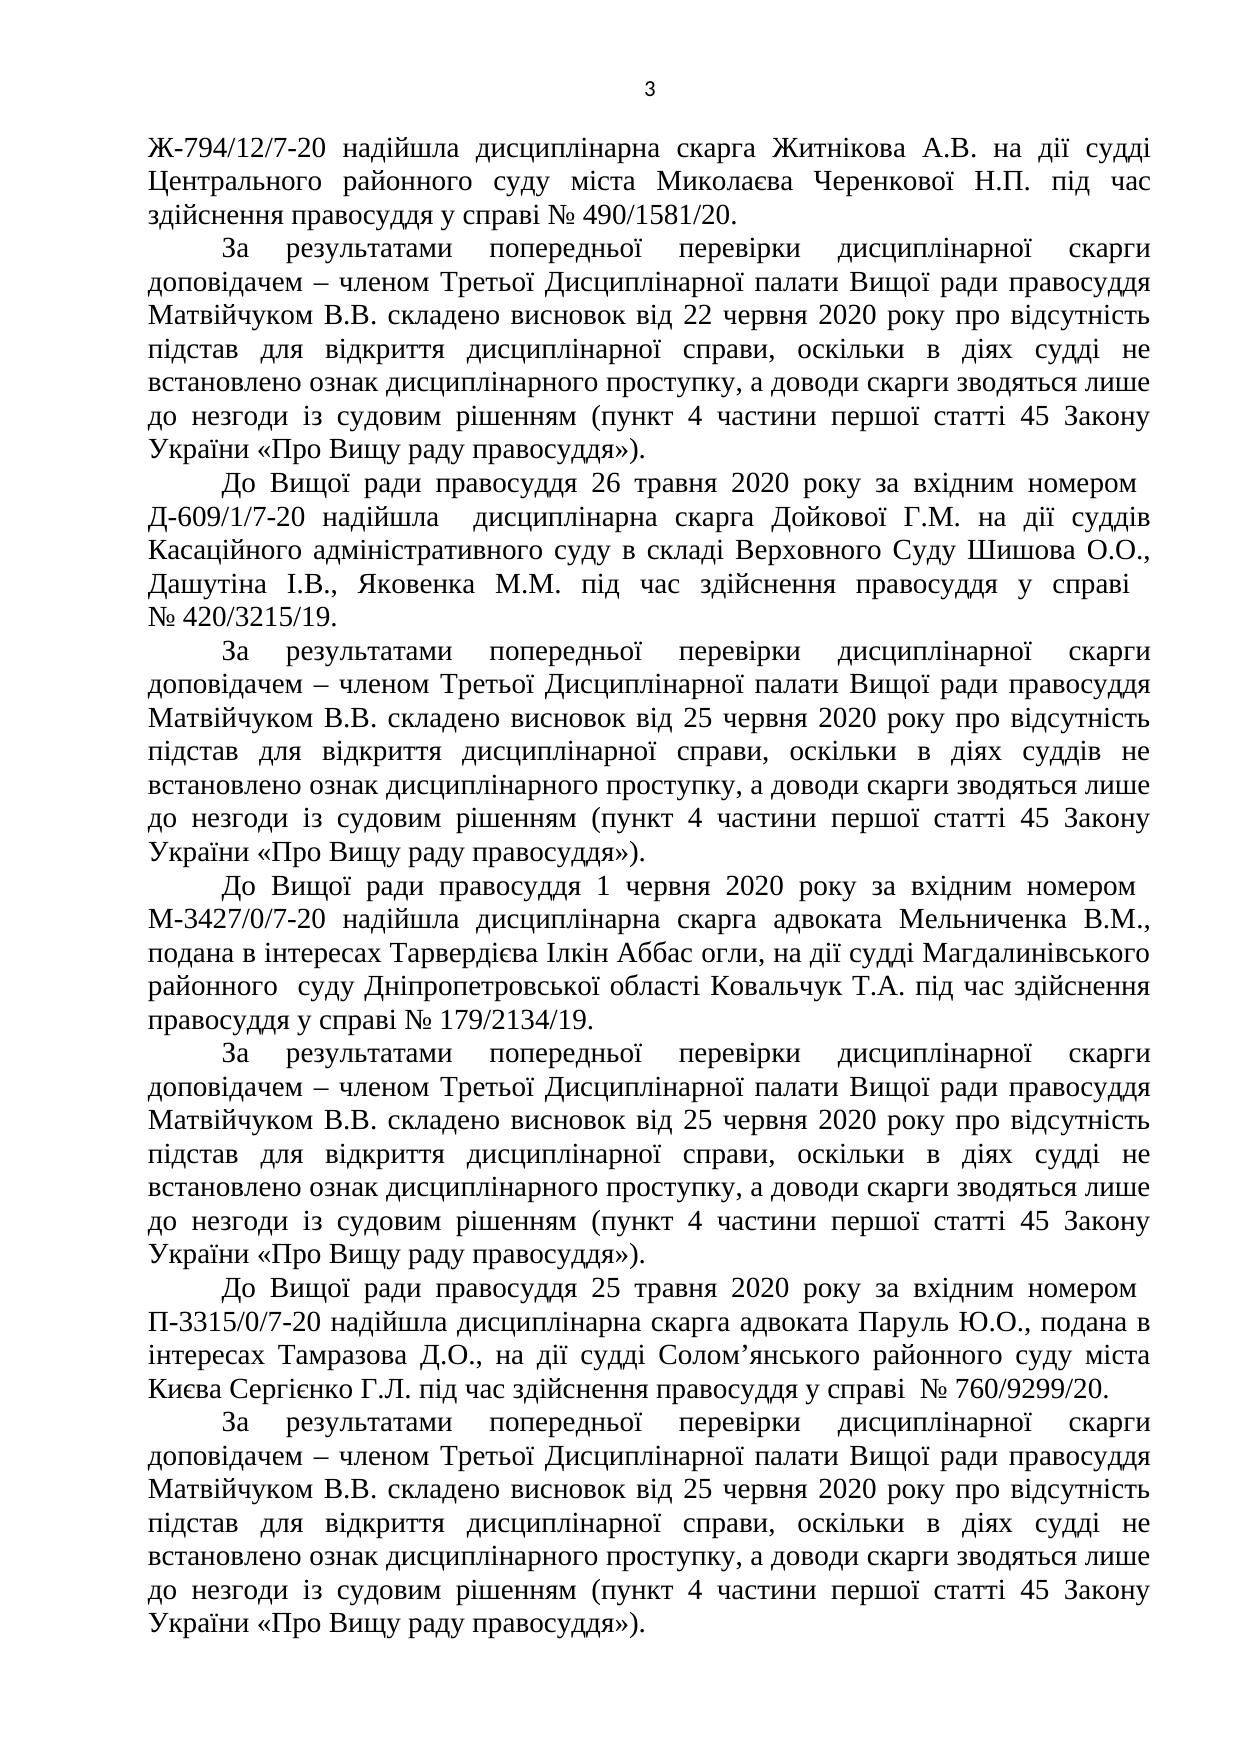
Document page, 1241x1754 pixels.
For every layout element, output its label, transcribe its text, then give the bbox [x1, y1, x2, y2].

text За результатами попередньої перевірки дисциплінарної скарги доповідачем – членом Третьої Дисциплінарної палати Вищої ради правосуддя Матвійчуком В.В. складено висновок від 22 червня 2020 року про відсутність підстав для відкриття дисциплінарної справи, оскільки в діях судді не встановлено ознак дисциплінарного проступку, а доводи скарги зводяться лише до незгоди із судовим рішенням (пункт 4 частини першої статті 45 Закону України «Про Вищу раду правосуддя»). [148, 230, 1152, 465]
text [148, 130, 1152, 230]
text За результатами попередньої перевірки дисциплінарної скарги доповідачем – членом Третьої Дисциплінарної палати Вищої ради правосуддя Матвійчуком В.В. складено висновок від 25 червня 2020 року про відсутність підстав для відкриття дисциплінарної справи, оскільки в діях судді не встановлено ознак дисциплінарного проступку, а доводи скарги зводяться лише до незгоди із судовим рішенням (пункт 4 частини першої статті 45 Закону України «Про Вищу раду правосуддя»). [148, 1035, 1152, 1270]
text До Вищої ради правосуддя 1 червня 2020 року за вхідним номером М-3427/0/7-20 надійшла дисциплінарна скарга адвоката Мельниченка В.М., подана в інтересах Тарвердієва Ілкін Аббас огли, на дії судді Магдалинівського районного суду Дніпропетровської області Ковальчук Т.А. під час здійснення правосуддя у справі № 179/2134/19. [148, 868, 1152, 1035]
text До Вищої ради правосуддя 26 травня 2020 року за вхідним номером Д-609/1/7-20 надійшла дисциплінарна скарга Дойкової Г.М. на дії суддів Касаційного адміністративного суду в складі Верховного Суду Шишова О.О., Дашутіна І.В., Яковенка М.М. під час здійснення правосуддя у справі № 420/3215/19. [148, 465, 1152, 633]
text До Вищої ради правосуддя 25 травня 2020 року за вхідним номером П-3315/0/7-20 надійшла дисциплінарна скарга адвоката Паруль Ю.О., подана в інтересах Тамразова Д.О., на дії судді Солом’янського районного суду міста Києва Сергієнко Г.Л. під час здійснення правосуддя у справі № 760/9299/20. [148, 1270, 1152, 1404]
text За результатами попередньої перевірки дисциплінарної скарги доповідачем – членом Третьої Дисциплінарної палати Вищої ради правосуддя Матвійчуком В.В. складено висновок від 25 червня 2020 року про відсутність підстав для відкриття дисциплінарної справи, оскільки в діях судді не встановлено ознак дисциплінарного проступку, а доводи скарги зводяться лише до незгоди із судовим рішенням (пункт 4 частини першої статті 45 Закону України «Про Вищу раду правосуддя»). [148, 1404, 1152, 1639]
text За результатами попередньої перевірки дисциплінарної скарги доповідачем – членом Третьої Дисциплінарної палати Вищої ради правосуддя Матвійчуком В.В. складено висновок від 25 червня 2020 року про відсутність підстав для відкриття дисциплінарної справи, оскільки в діях суддів не встановлено ознак дисциплінарного проступку, а доводи скарги зводяться лише до незгоди із судовим рішенням (пункт 4 частини першої статті 45 Закону України «Про Вищу раду правосуддя»). [148, 633, 1152, 868]
